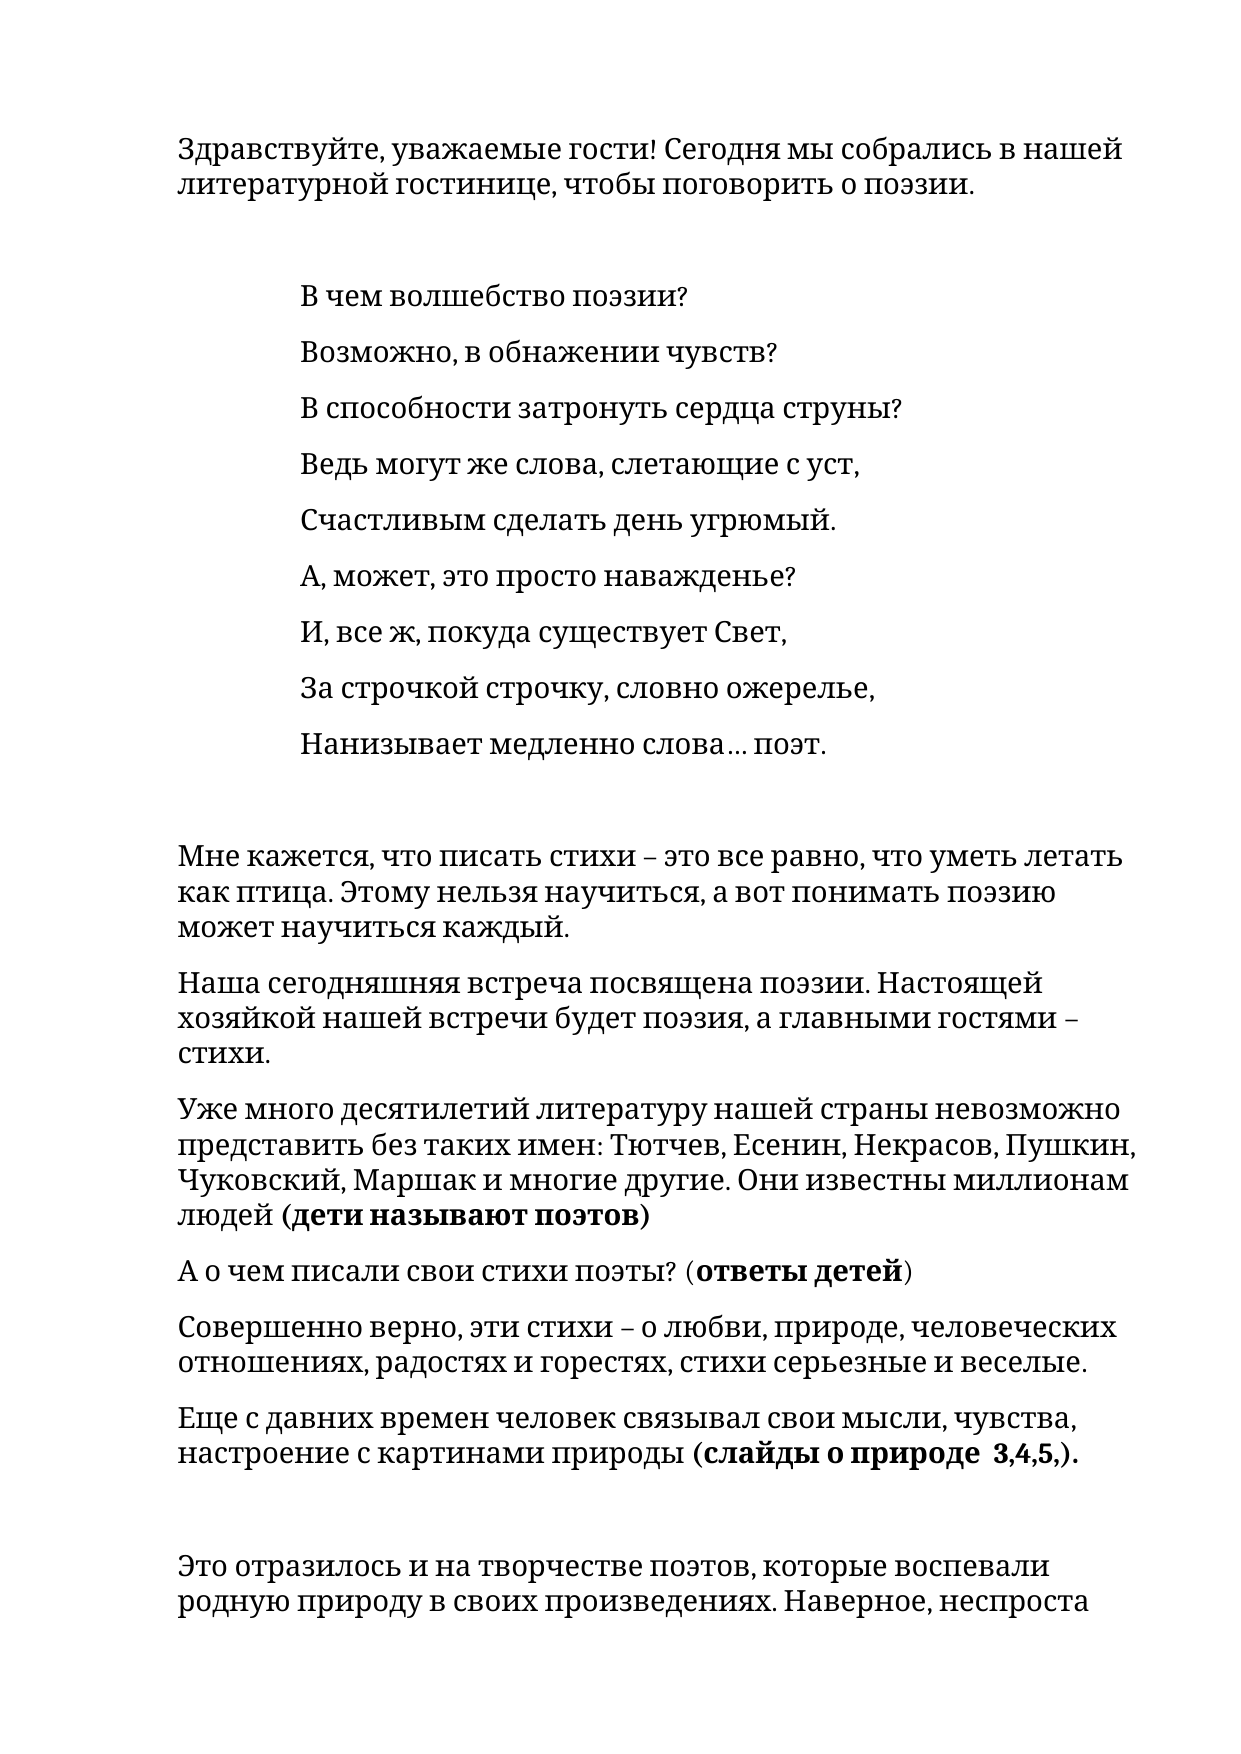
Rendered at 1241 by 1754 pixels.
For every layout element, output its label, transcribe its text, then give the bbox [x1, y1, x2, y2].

text Еще с давних времен человек связывал свои мысли, чувства, настроение с картинами природы (слайды о природе 3,4,5,). [177, 1402, 1152, 1471]
text И, все ж, покуда существует Свет, [177, 616, 1152, 650]
text Уже много десятилетий литературу нашей страны невозможно представить без таких имен: Тютчев, Есенин, Некрасов, Пушкин, Чуковский, Маршак и многие другие. Они известны миллионам людей (дети называют поэтов) [177, 1093, 1152, 1233]
text За строчкой строчку, словно ожерелье, [177, 672, 1152, 706]
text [177, 1550, 1152, 1618]
text Ведь могут же слова, слетающие с уст, [177, 448, 1152, 482]
text Счастливым сделать день угрюмый. [177, 504, 1152, 538]
text Нанизывает медленно слова… поэт. [177, 728, 1152, 762]
text А о чем писали свои стихи поэты? (ответы детей) [177, 1255, 1152, 1289]
text Наша сегодняшняя встреча посвящена поэзии. Настоящей хозяйкой нашей встречи будет поэзия, а главными гостями – стихи. [177, 967, 1152, 1071]
text Совершенно верно, эти стихи – о любви, природе, человеческих отношениях, радостях и горестях, стихи серьезные и веселые. [177, 1311, 1152, 1380]
text В способности затронуть сердца струны? [177, 392, 1152, 426]
text В чем волшебство поэзии? [177, 280, 1152, 314]
text Мне кажется, что писать стихи – это все равно, что уметь летать как птица. Этому нельзя научиться, а вот понимать поэзию может научиться каждый. [177, 841, 1152, 944]
text Здравствуйте, уважаемые гости! Сегодня мы собрались в нашей литературной гостинице, чтобы поговорить о поэзии. [177, 133, 1152, 202]
text А, может, это просто наважденье? [177, 560, 1152, 594]
text Возможно, в обнажении чувств? [177, 336, 1152, 370]
